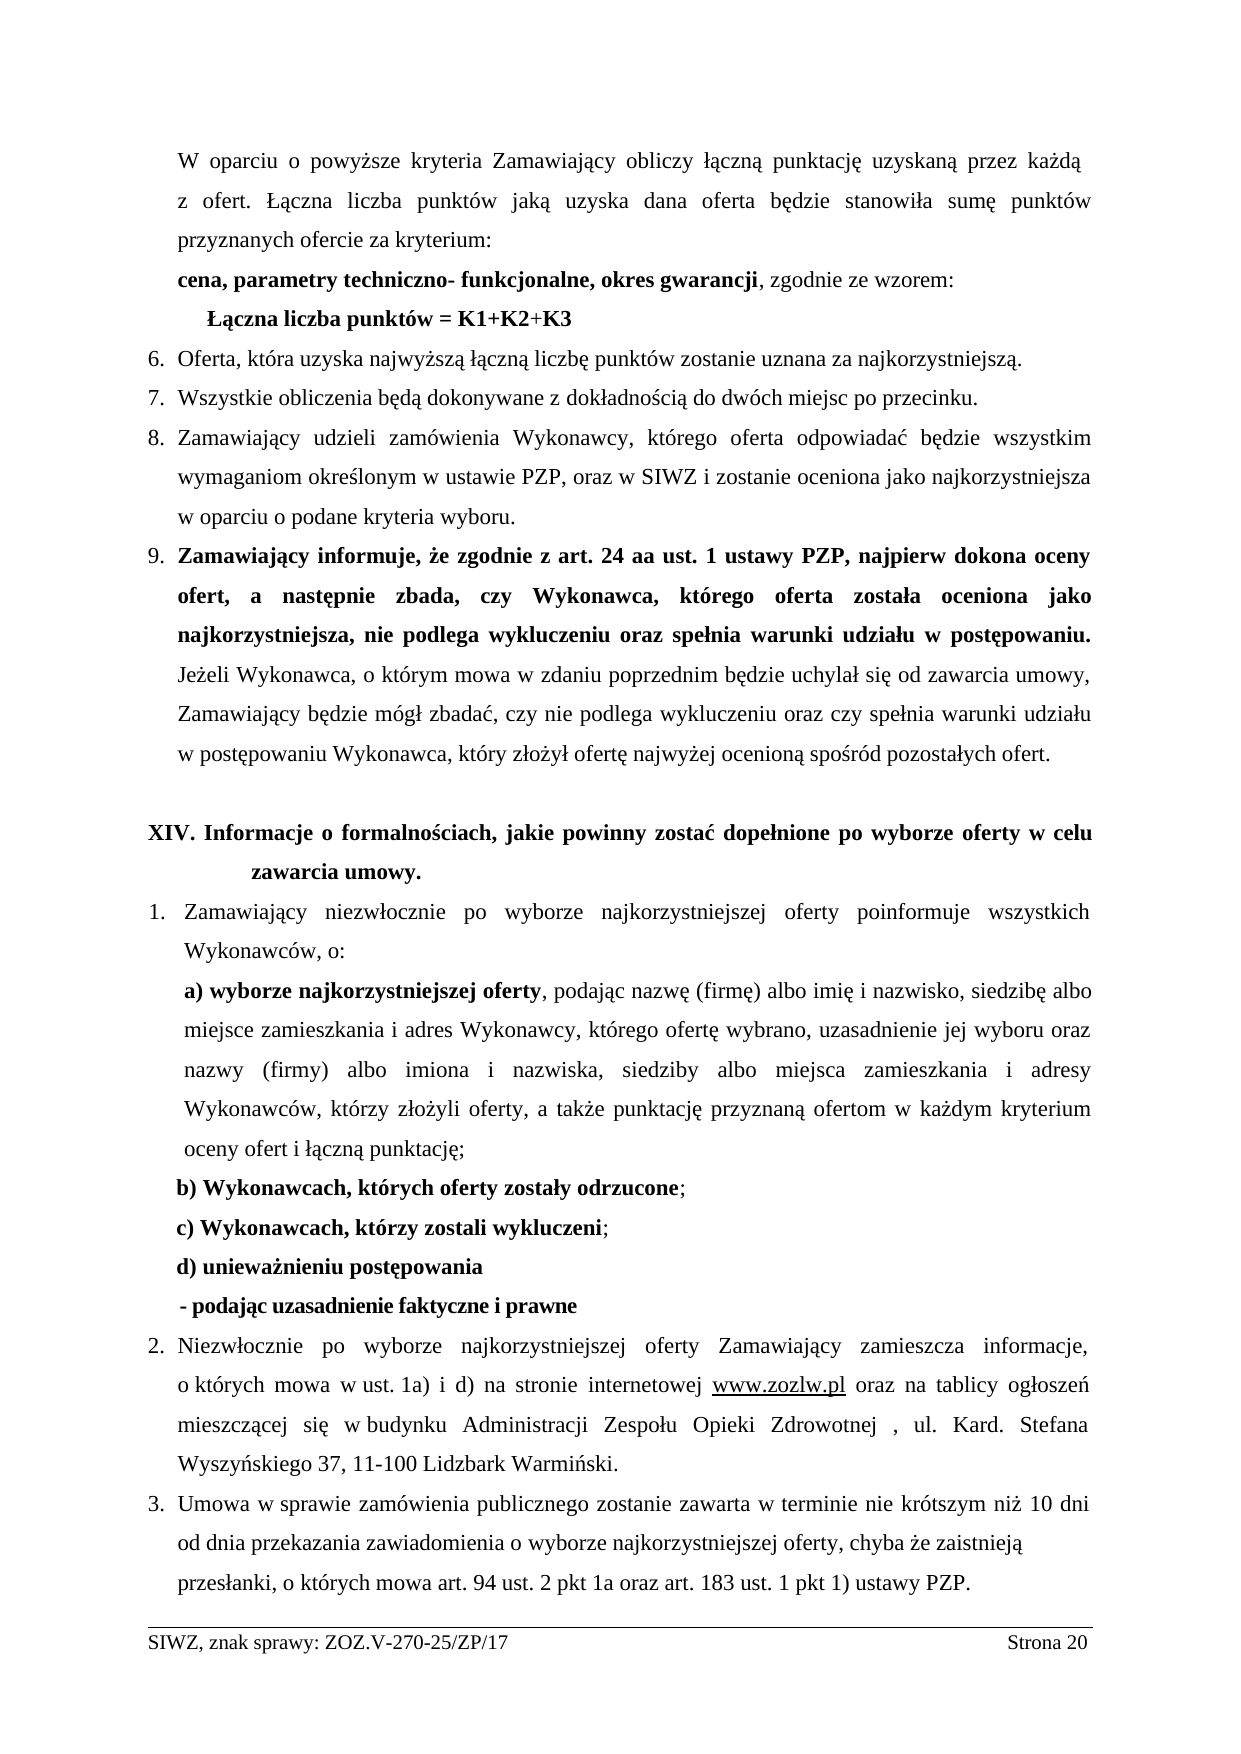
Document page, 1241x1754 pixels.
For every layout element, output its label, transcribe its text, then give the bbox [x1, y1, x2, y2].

text a) wyborze najkorzystniejszej oferty, podając nazwę (firmę) albo imię i nazwisko, siedzibę albo miejsce zamieszkania i adres Wykonawcy, którego ofertę wybrano, uzasadnienie jej wyboru oraz nazwy (firmy) albo imiona i nazwiska, siedziby albo miejsca zamieszkania i adresy Wykonawców, którzy złożyli oferty, a także punktację przyznaną ofertom w każdym kryterium oceny ofert i łączną punktację; [184, 977, 1093, 1161]
list Zamawiający niezwłocznie po wyborze najkorzystniejszej oferty poinformuje wszystkich Wykonawców, o: [148, 898, 1091, 963]
text Łączna liczba punktów = K1+K2+K3 [207, 306, 1093, 332]
list Niezwłocznie po wyborze najkorzystniejszej oferty Zamawiający zamieszcza informacje, o których mowa w ust. 1a) i d) na stronie internetowej www.zozlw.pl oraz na tablicy ogłoszeń mieszczącej się w budynku Administracji Zespołu Opieki Zdrowotnej , ul. Kard. Stefana Wyszyńskiego 37, 11-100 Lidzbark Warmiński. [148, 1332, 1090, 1477]
text b) Wykonawcach, których oferty zostały odrzucone; [148, 1174, 1093, 1200]
text d) unieważnieniu postępowania [148, 1253, 1093, 1279]
text cena, parametry techniczno- funkcjonalne, okres gwarancji, zgodnie ze wzorem: [177, 266, 1093, 292]
text XIV. Informacje o formalnościach, jakie powinny zostać dopełnione po wyborze oferty w celu zawarcia umowy. [148, 819, 1093, 884]
list Wszystkie obliczenia będą dokonywane z dokładnością do dwóch miejsc po przecinku. [148, 384, 1093, 411]
list Zamawiający udzieli zamówienia Wykonawcy, którego oferta odpowiadać będzie wszystkim wymaganiom określonym w ustawie PZP, oraz w SIWZ i zostanie oceniona jako najkorzystniejsza w oparciu o podane kryteria wyboru. [148, 424, 1093, 529]
text c) Wykonawcach, którzy zostali wykluczeni; [148, 1213, 1093, 1240]
list Zamawiający informuje, że zgodnie z art. 24 aa ust. 1 ustawy PZP, najpierw dokona oceny ofert, a następnie zbada, czy Wykonawca, którego oferta została oceniona jako najkorzystniejsza, nie podlega wykluczeniu oraz spełnia warunki udziału w postępowaniu. Jeżeli Wykonawca, o którym mowa w zdaniu poprzednim będzie uchylał się od zawarcia umowy, Zamawiający będzie mógł zbadać, czy nie podlega wykluczeniu oraz czy spełnia warunki udziału w postępowaniu Wykonawca, który złożył ofertę najwyżej ocenioną spośród pozostałych ofert. [148, 542, 1093, 766]
text - podając uzasadnienie faktyczne i prawne [148, 1292, 1093, 1319]
text W oparciu o powyższe kryteria Zamawiający obliczy łączną punktację uzyskaną przez każdą z ofert. Łączna liczba punktów jaką uzyska dana oferta będzie stanowiła sumę punktów przyznanych ofercie za kryterium: [177, 148, 1093, 253]
list Umowa w sprawie zamówienia publicznego zostanie zawarta w terminie nie krótszym niż 10 dni od dnia przekazania zawiadomienia o wyborze najkorzystniejszej oferty, chyba że zaistnieją [148, 1490, 1090, 1556]
list Oferta, która uzyska najwyższą łączną liczbę punktów zostanie uznana za najkorzystniejszą. [148, 345, 1093, 371]
list przesłanki, o których mowa art. 94 ust. 2 pkt 1a oraz art. 183 ust. 1 pkt 1) ustawy PZP. [177, 1569, 1090, 1595]
